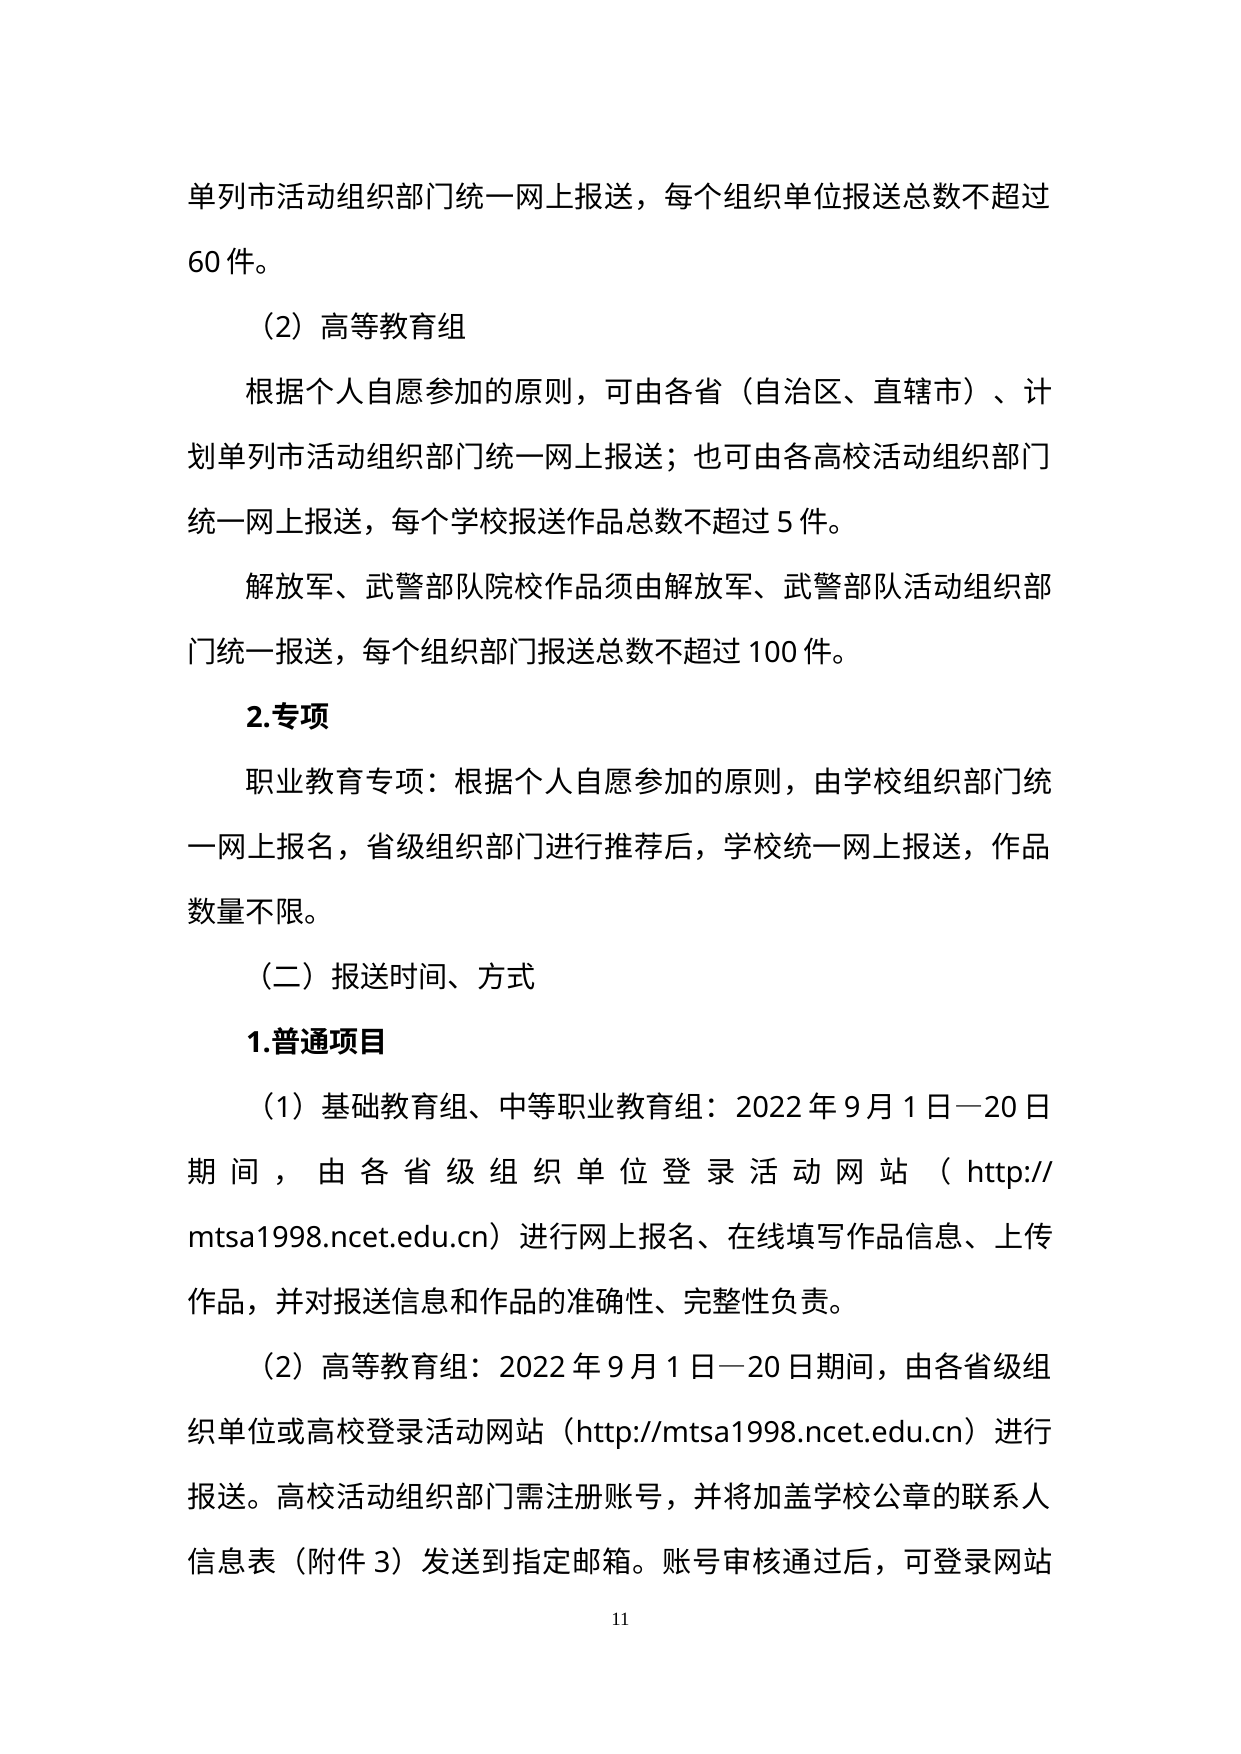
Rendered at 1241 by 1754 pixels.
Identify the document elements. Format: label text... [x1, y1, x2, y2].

text （2）高等教育组 [187, 292, 1053, 357]
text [187, 1332, 1053, 1592]
text （二）报送时间、方式 [187, 942, 1053, 1007]
text 根据个人自愿参加的原则，可由各省（自治区、直辖市）、计划单列市活动组织部门统一网上报送；也可由各高校活动组织部门统一网上报送，每个学校报送作品总数不超过5件。 [187, 357, 1053, 552]
list 2.专项 [187, 682, 1053, 747]
text 职业教育专项：根据个人自愿参加的原则，由学校组织部门统一网上报名，省级组织部门进行推荐后，学校统一网上报送，作品数量不限。 [187, 747, 1053, 942]
text 解放军、武警部队院校作品须由解放军、武警部队活动组织部门统一报送，每个组织部门报送总数不超过100件。 [187, 552, 1053, 682]
text 1.普通项目 [187, 1007, 1053, 1072]
text （1）基础教育组、中等职业教育组：2022年9月1日—20日期间，由各省级组织单位登录活动网站（http://mtsa1998.ncet.edu.cn）进行网上报名、在线填写作品信息、上传作品，并对报送信息和作品的准确性、完整性负责。 [187, 1072, 1053, 1332]
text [187, 162, 1053, 292]
